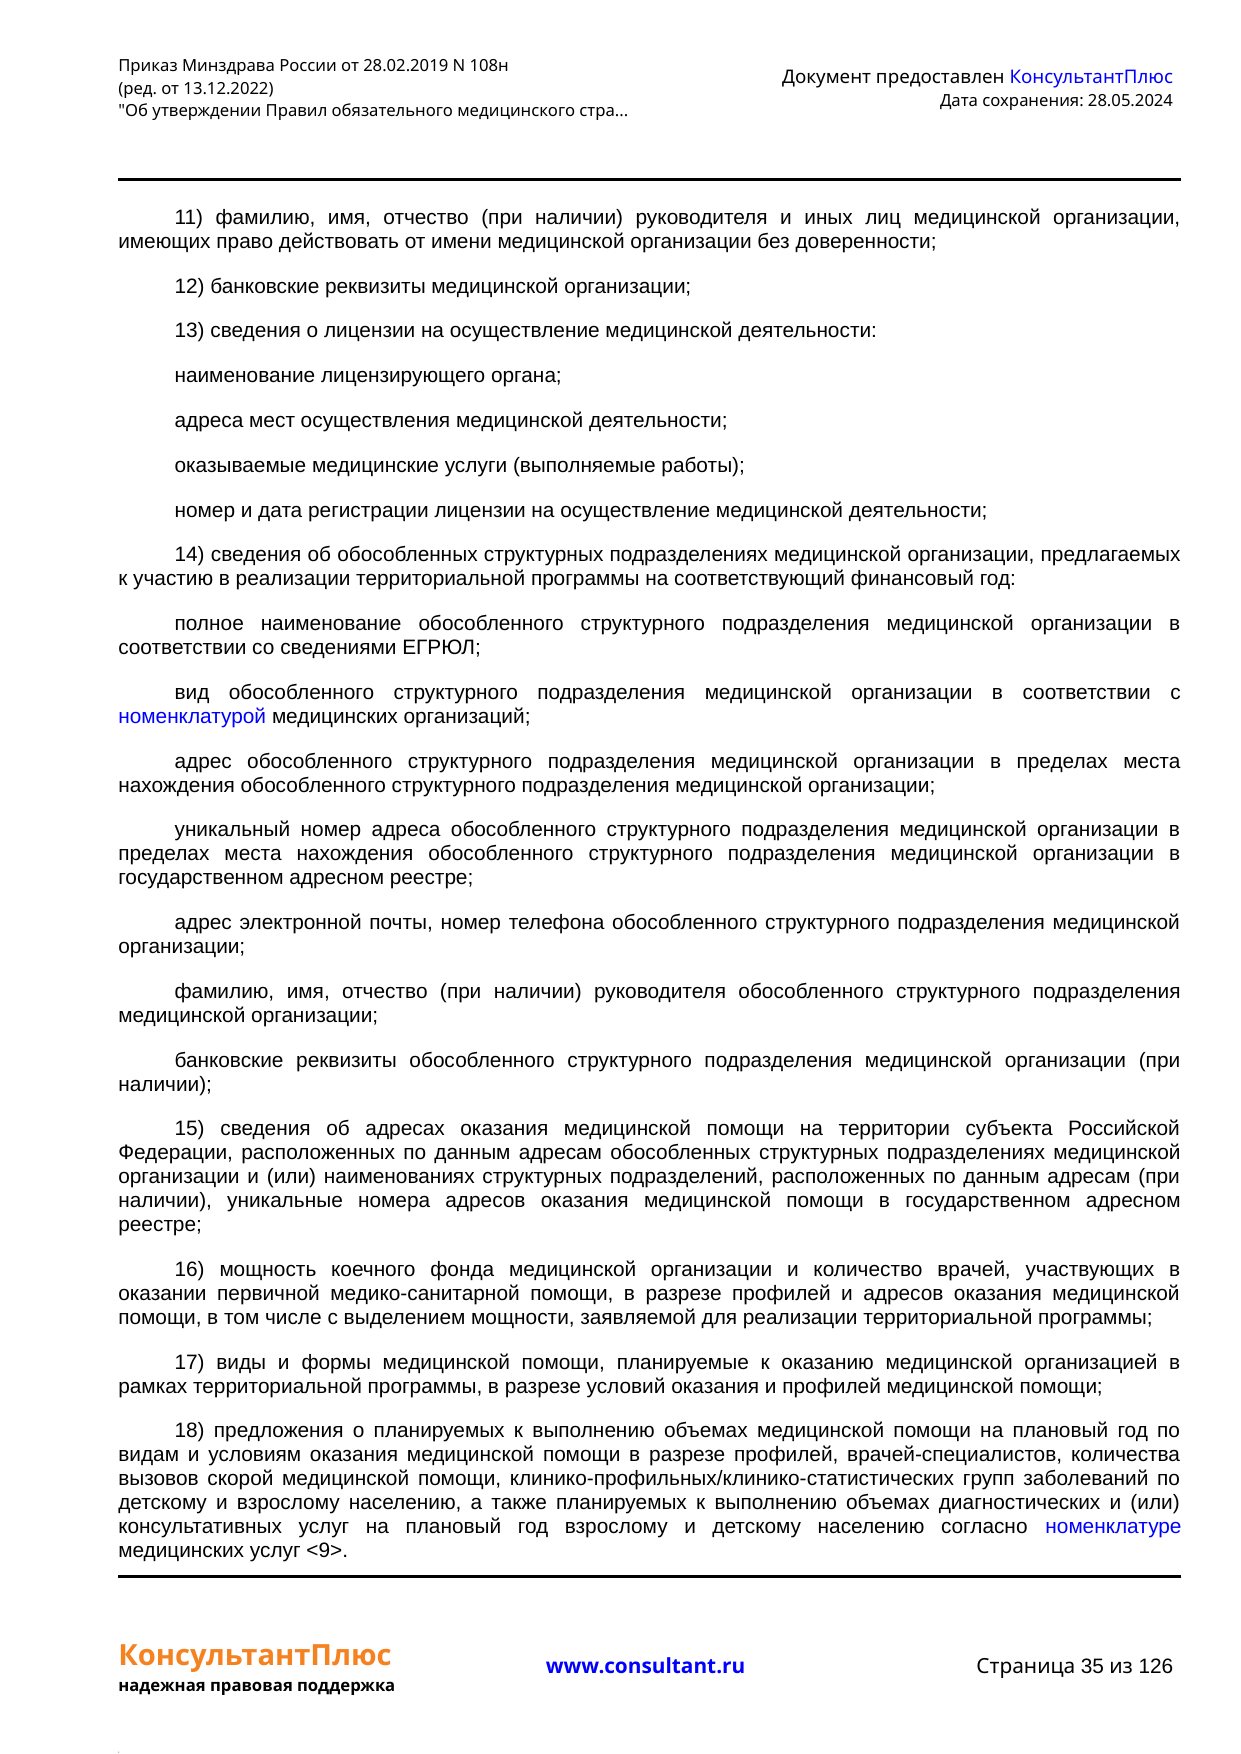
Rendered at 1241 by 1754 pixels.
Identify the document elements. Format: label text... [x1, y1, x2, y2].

text 13) сведения о лицензии на осуществление медицинской деятельности: [118, 318, 1181, 342]
text 16) мощность коечного фонда медицинской организации и количество врачей, участвующих в оказании первичной медико-санитарной помощи, в разрезе профилей и адресов оказания медицинской помощи, в том числе с выделением мощности, заявляемой для реализации территориальной программы; [118, 1257, 1181, 1329]
text 14) сведения об обособленных структурных подразделениях медицинской организации, предлагаемых к участию в реализации территориальной программы на соответствующий финансовый год: [118, 542, 1181, 590]
text номер и дата регистрации лицензии на осуществление медицинской деятельности; [118, 497, 1181, 521]
text вид обособленного структурного подразделения медицинской организации в соответствии с номенклатурой медицинских организаций; [118, 680, 1181, 728]
text банковские реквизиты обособленного структурного подразделения медицинской организации (при наличии); [118, 1047, 1181, 1095]
text 15) сведения об адресах оказания медицинской помощи на территории субъекта Российской Федерации, расположенных по данным адресам обособленных структурных подразделениях медицинской организации и (или) наименованиях структурных подразделений, расположенных по данным адресам (при наличии), уникальные номера адресов оказания медицинской помощи в государственном адресном реестре; [118, 1116, 1181, 1236]
text 11) фамилию, имя, отчество (при наличии) руководителя и иных лиц медицинской организации, имеющих право действовать от имени медицинской организации без доверенности; [118, 205, 1181, 253]
text 17) виды и формы медицинской помощи, планируемые к оказанию медицинской организацией в рамках территориальной программы, в разрезе условий оказания и профилей медицинской помощи; [118, 1349, 1181, 1397]
text уникальный номер адреса обособленного структурного подразделения медицинской организации в пределах места нахождения обособленного структурного подразделения медицинской организации в государственном адресном реестре; [118, 817, 1181, 889]
text адреса мест осуществления медицинской деятельности; [118, 408, 1181, 432]
text наименование лицензирующего органа; [118, 363, 1181, 387]
text полное наименование обособленного структурного подразделения медицинской организации в соответствии со сведениями ЕГРЮЛ; [118, 611, 1181, 659]
text адрес электронной почты, номер телефона обособленного структурного подразделения медицинской организации; [118, 910, 1181, 958]
text оказываемые медицинские услуги (выполняемые работы); [118, 453, 1181, 477]
text 12) банковские реквизиты медицинской организации; [118, 273, 1181, 297]
text 18) предложения о планируемых к выполнению объемах медицинской помощи на плановый год по видам и условиям оказания медицинской помощи в разрезе профилей, врачей-специалистов, количества вызовов скорой медицинской помощи, клинико-профильных/клинико-статистических групп заболеваний по детскому и взрослому населению, а также планируемых к выполнению объемах диагностических и (или) консультативных услуг на плановый год взрослому и детскому населению согласно номенклатуре медицинских услуг <9>. [118, 1418, 1181, 1562]
text фамилию, имя, отчество (при наличии) руководителя обособленного структурного подразделения медицинской организации; [118, 979, 1181, 1027]
text адрес обособленного структурного подразделения медицинской организации в пределах места нахождения обособленного структурного подразделения медицинской организации; [118, 748, 1181, 796]
